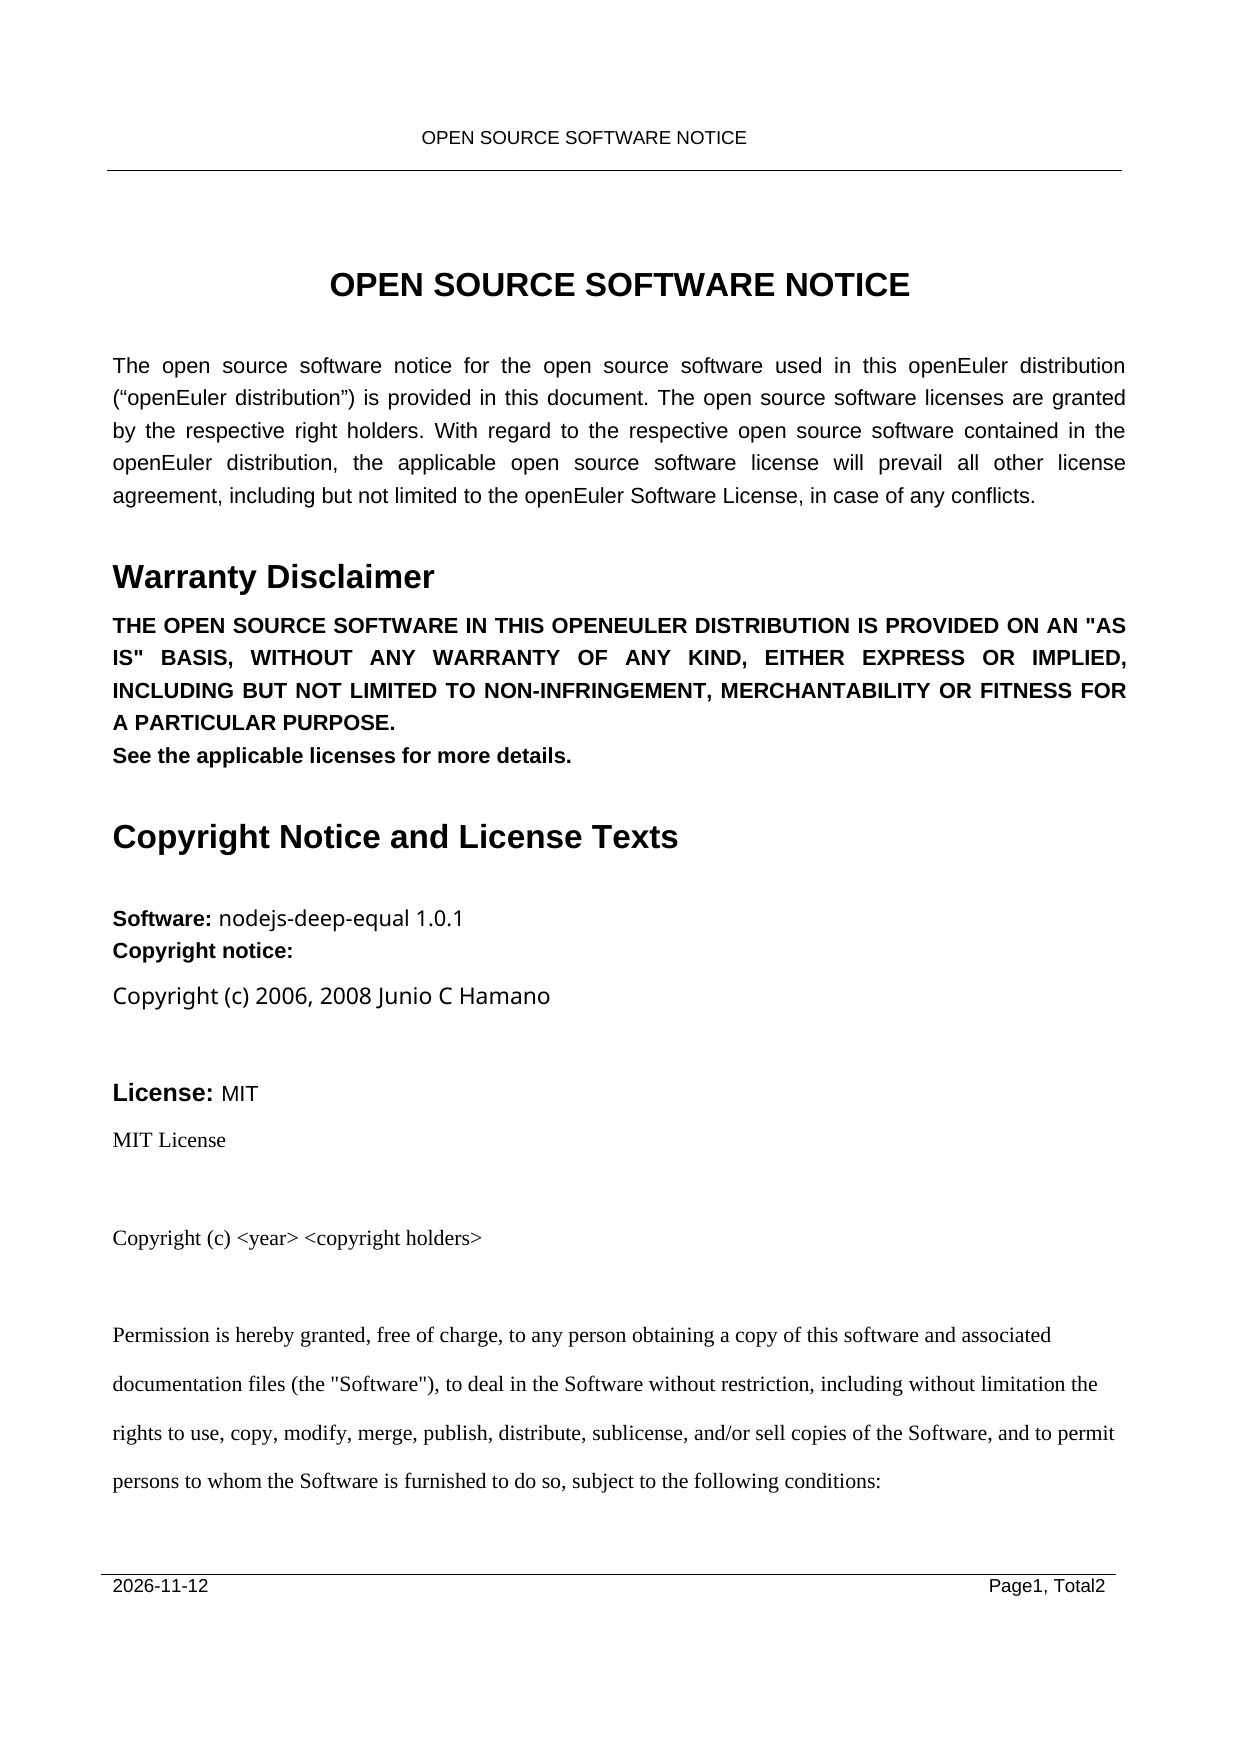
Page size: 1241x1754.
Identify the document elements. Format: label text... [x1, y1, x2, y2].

text Copyright Notice and License Texts [112, 804, 1128, 869]
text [112, 1123, 1128, 1497]
text Copyright (c) 2006, 2008 Junio C Hamano [112, 979, 1128, 1060]
text License: MIT [112, 1077, 1128, 1109]
text Software: nodejs-deep-equal 1.0.1 [112, 901, 1128, 934]
text Copyright notice: [112, 934, 1128, 966]
text THE OPEN SOURCE SOFTWARE IN THIS OPENEULER DISTRIBUTION IS PROVIDED ON AN "AS IS" BASIS, WITHOUT ANY WARRANTY OF ANY KIND, EITHER EXPRESS OR IMPLIED, INCLUDING BUT NOT LIMITED TO NON-INFRINGEMENT, MERCHANTABILITY OR FITNESS FOR A PARTICULAR PURPOSE. See the applicable licenses for more details. [112, 609, 1128, 771]
text Warranty Disclaimer [112, 544, 1128, 609]
text The open source software notice for the open source software used in this openEuler distribution (“openEuler distribution”) is provided in this document. The open source software licenses are granted by the respective right holders. With regard to the respective open source software contained in the openEuler distribution, the applicable open source software license will prevail all other license agreement, including but not limited to the openEuler Software License, in case of any conflicts. [112, 349, 1128, 511]
text OPEN SOURCE SOFTWARE NOTICE [112, 251, 1128, 316]
